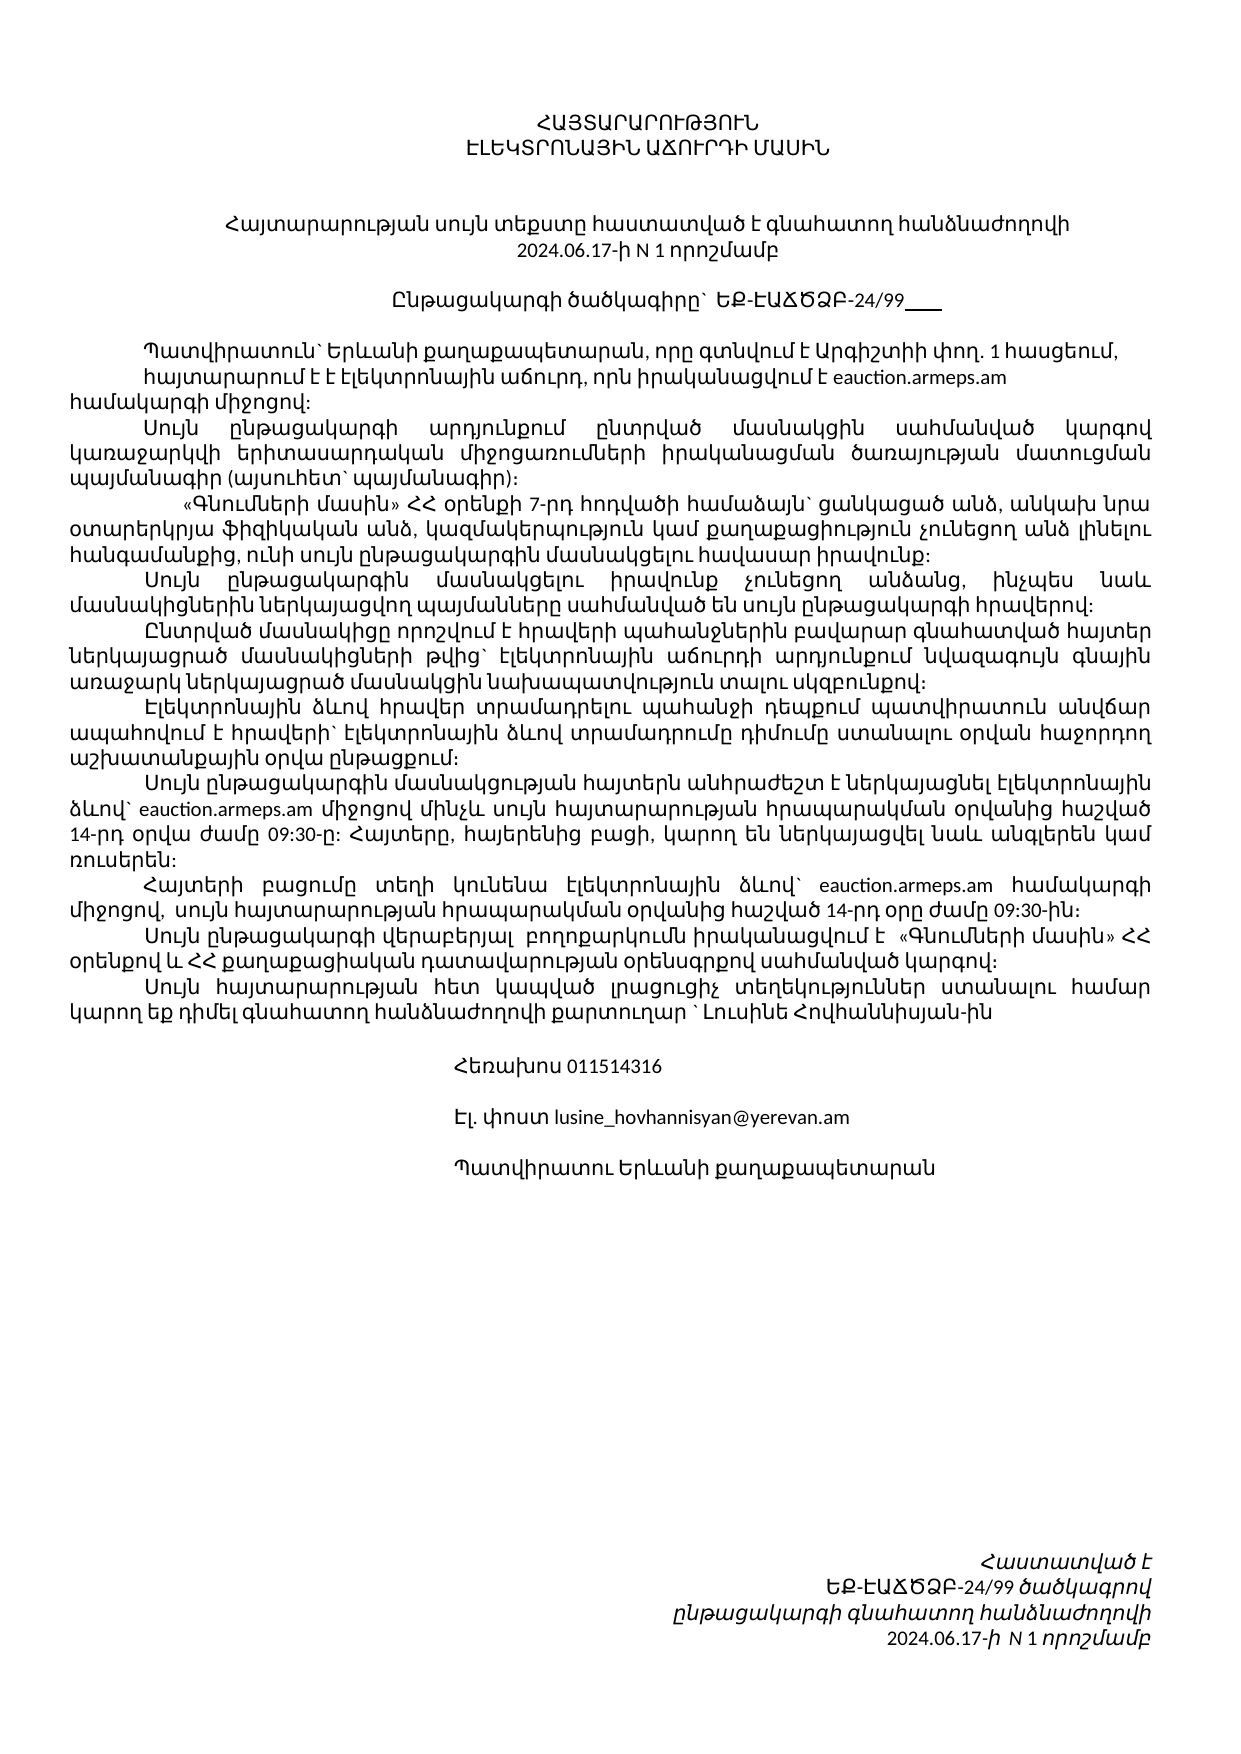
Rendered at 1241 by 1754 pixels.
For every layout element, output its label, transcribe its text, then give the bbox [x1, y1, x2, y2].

text ընթացակարգի գնահատող հանձնաժողովի [69, 1600, 1152, 1625]
text 2024.06.17 -ի N 1 որոշմամբ [69, 237, 1152, 262]
text Սույն ընթացակարգին մասնակցության հայտերն անհրաժեշտ է ներկայացնել էլեկտրոնային ձևով` eauction.armeps.am միջոցով մինչև սույն հայտարարության հրապարակման օրվանից հաշված 14-րդ օրվա ժամը 09:30-ը: Հայտերը, հայերենից բացի, կարող են ներկայացվել նաև անգլերեն կամ ռուսերեն: [69, 771, 1152, 872]
text Սույն հայտարարության հետ կապված լրացուցիչ տեղեկություններ ստանալու համար կարող եք դիմել գնահատող հանձնաժողովի քարտուղար ` Լուսինե Հովհաննիսյան-ին [69, 974, 1152, 1025]
text 2024.06.17 -ի N 1 որոշմամբ [69, 1625, 1152, 1651]
text Հեռախոս 011514316 [69, 1053, 1152, 1078]
text Ընթացակարգի ծածկագիրը` ԵՔ-ԷԱՃԾՁԲ-24/99 [69, 288, 1152, 313]
text Պատվիրատուն` Երևանի քաղաքապետարան, որը գտնվում է Արգիշտիի փող. 1 հասցեում, [69, 338, 1152, 364]
text Ընտրված մասնակիցը որոշվում է հրավերի պահանջներին բավարար գնահատված հայտեր ներկայացրած մասնակիցների թվից` էլեկտրոնային աճուրդի արդյունքում նվազագույն գնային առաջարկ ներկայացրած մասնակցին նախապատվություն տալու սկզբունքով։ [69, 618, 1152, 694]
text հայտարարում է է էլեկտրոնային աճուրդ, որն իրականացվում է eauction.armeps.am համակարգի միջոցով: [69, 364, 1152, 415]
text Հաստատված է [69, 1549, 1152, 1574]
text Էլ. փոստ lusine_hovhannisyan@yerevan.am [69, 1104, 1152, 1129]
text Սույն ընթացակարգի արդյունքում ընտրված մասնակցին սահմանված կարգով կառաջարկվի երիտասարդական միջոցառումների իրականացման ծառայության մատուցման պայմանագիր (այսուհետ` պայմանագիր)։ [69, 415, 1152, 491]
text Սույն ընթացակարգի վերաբերյալ բողոքարկումն իրականացվում է «Գնումների մասին» ՀՀ օրենքով և ՀՀ քաղաքացիական դատավարության օրենսգրքով սահմանված կարգով։ [69, 923, 1152, 974]
text Հայտերի բացումը տեղի կունենա էլեկտրոնային ձևով` eauction.armeps.am համակարգի միջոցով, սույն հայտարարության հրապարակման օրվանից հաշված 14-րդ օրը ժամը 09:30-ին։ [69, 872, 1152, 923]
text ԷԼԵԿՏՐՈՆԱՅԻՆ ԱՃՈՒՐԴԻ ՄԱՍԻՆ [69, 135, 1152, 161]
text ՀԱՅՏԱՐԱՐՈՒԹՅՈՒՆ [69, 110, 1152, 135]
text Պատվիրատու Երևանի քաղաքապետարան [69, 1155, 1152, 1180]
text «Գնումների մասին» ՀՀ օրենքի 7-րդ հոդվածի համաձայն` ցանկացած անձ, անկախ նրա օտարերկրյա ֆիզիկական անձ, կազմակերպություն կամ քաղաքացիություն չունեցող անձ լինելու հանգամանքից, ունի սույն ընթացակարգին մասնակցելու հավասար իրավունք: [69, 491, 1152, 567]
text ԵՔ-ԷԱՃԾՁԲ-24/99 ծածկագրով [69, 1574, 1152, 1600]
text Էլեկտրոնային ձևով հրավեր տրամադրելու պահանջի դեպքում պատվիրատուն անվճար ապահովում է հրավերի` էլեկտրոնային ձևով տրամադրումը դիմումը ստանալու օրվան հաջորդող աշխատանքային օրվա ընթացքում։ [69, 694, 1152, 771]
text Սույն ընթացակարգին մասնակցելու իրավունք չունեցող անձանց, ինչպես նաև մասնակիցներին ներկայացվող պայմանները սահմանված են սույն ընթացակարգի հրավերով: [69, 567, 1152, 618]
text Հայտարարության սույն տեքստը հաստատված է գնահատող հանձնաժողովի [69, 211, 1152, 237]
